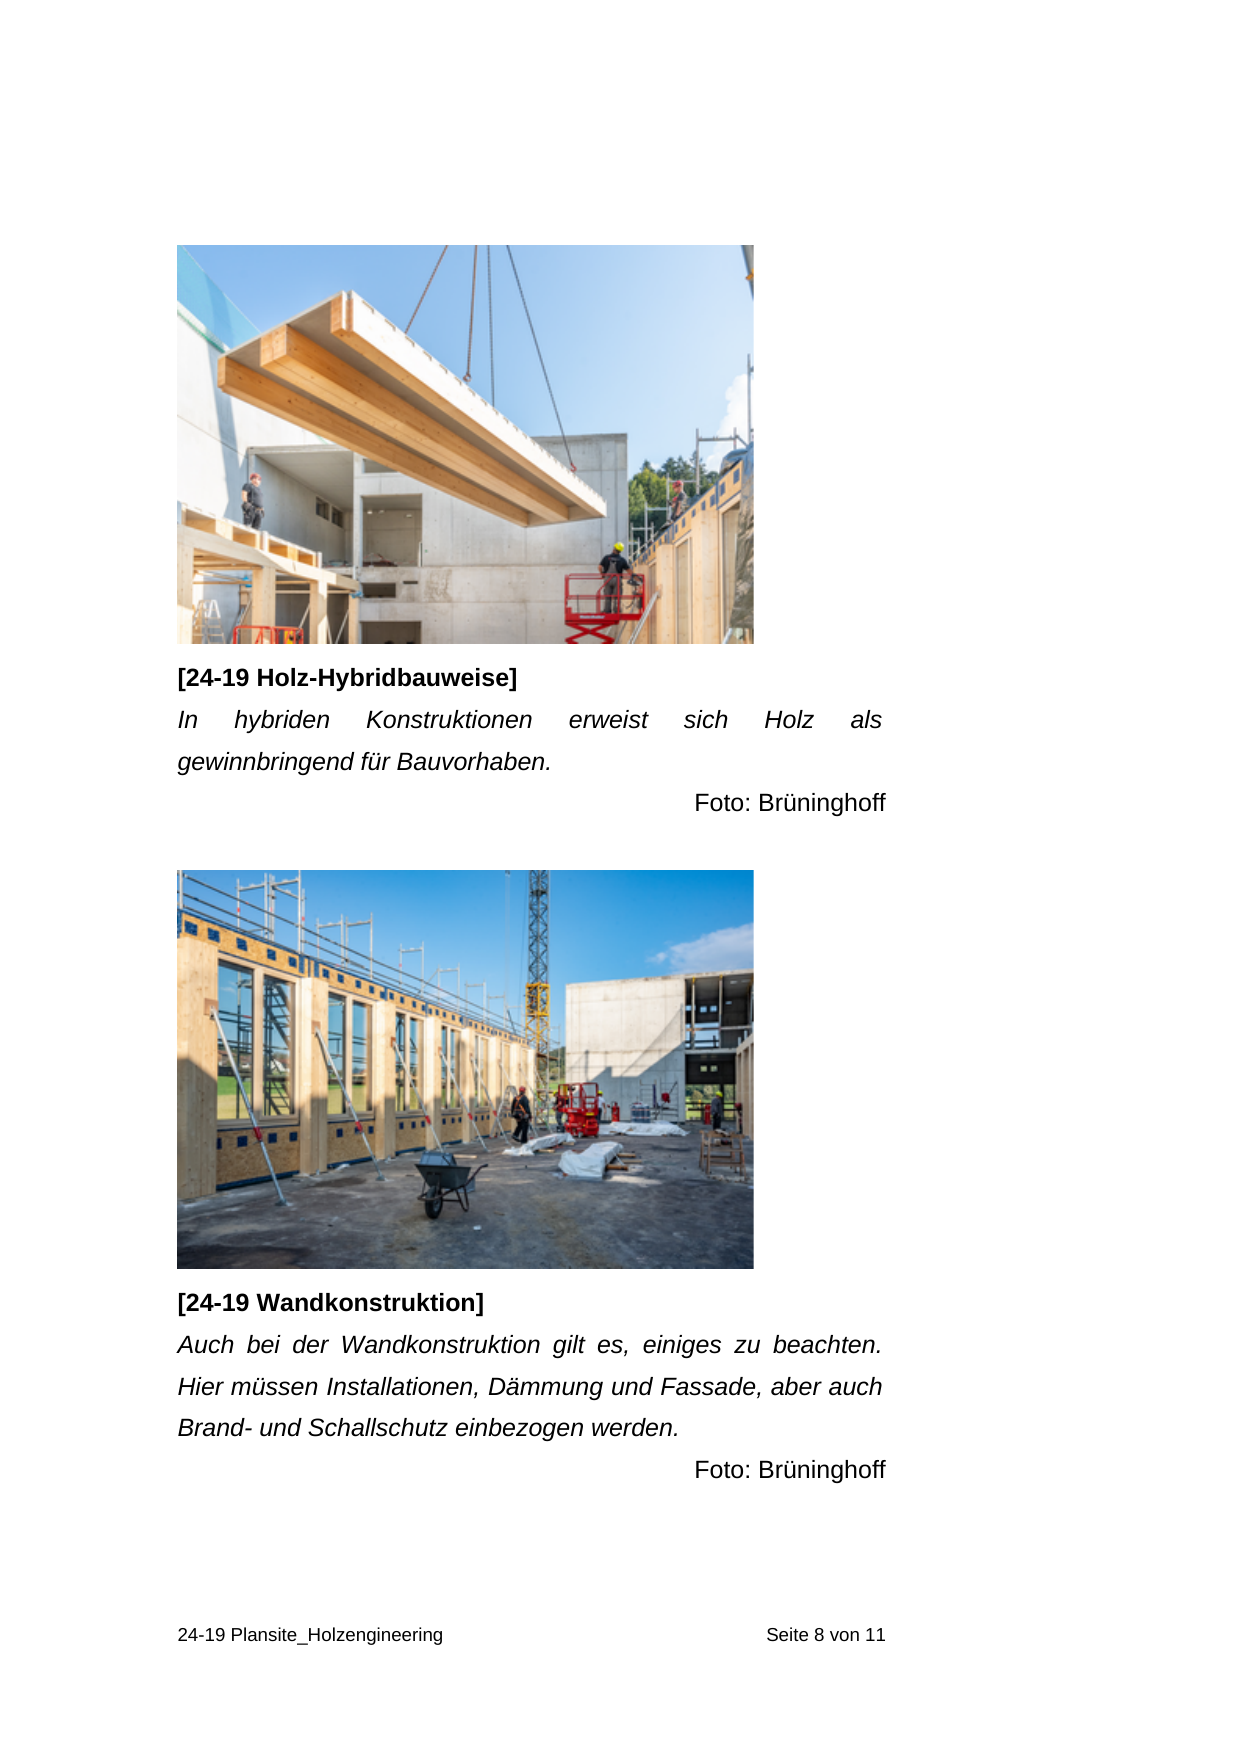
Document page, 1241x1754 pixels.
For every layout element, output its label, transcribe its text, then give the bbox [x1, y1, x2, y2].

text Auch bei der Wandkonstruktion gilt es, einiges zu beachten. Hier müssen Installationen, Dämmung und Fassade, aber auch Brand- und Schallschutz einbezogen werden. [177, 1320, 886, 1445]
text [24-19 Wandkonstruktion] [177, 1278, 886, 1320]
text Foto: Brüninghoff [177, 778, 886, 820]
text Foto: Brüninghoff [177, 1445, 886, 1487]
text In hybriden Konstruktionen erweist sich Holz als gewinnbringend für Bauvorhaben. [177, 695, 886, 778]
picture [177, 870, 754, 1269]
text [24-19 Holz-Hybridbauweise] [177, 653, 886, 695]
picture [745, 870, 754, 876]
picture [177, 245, 754, 644]
